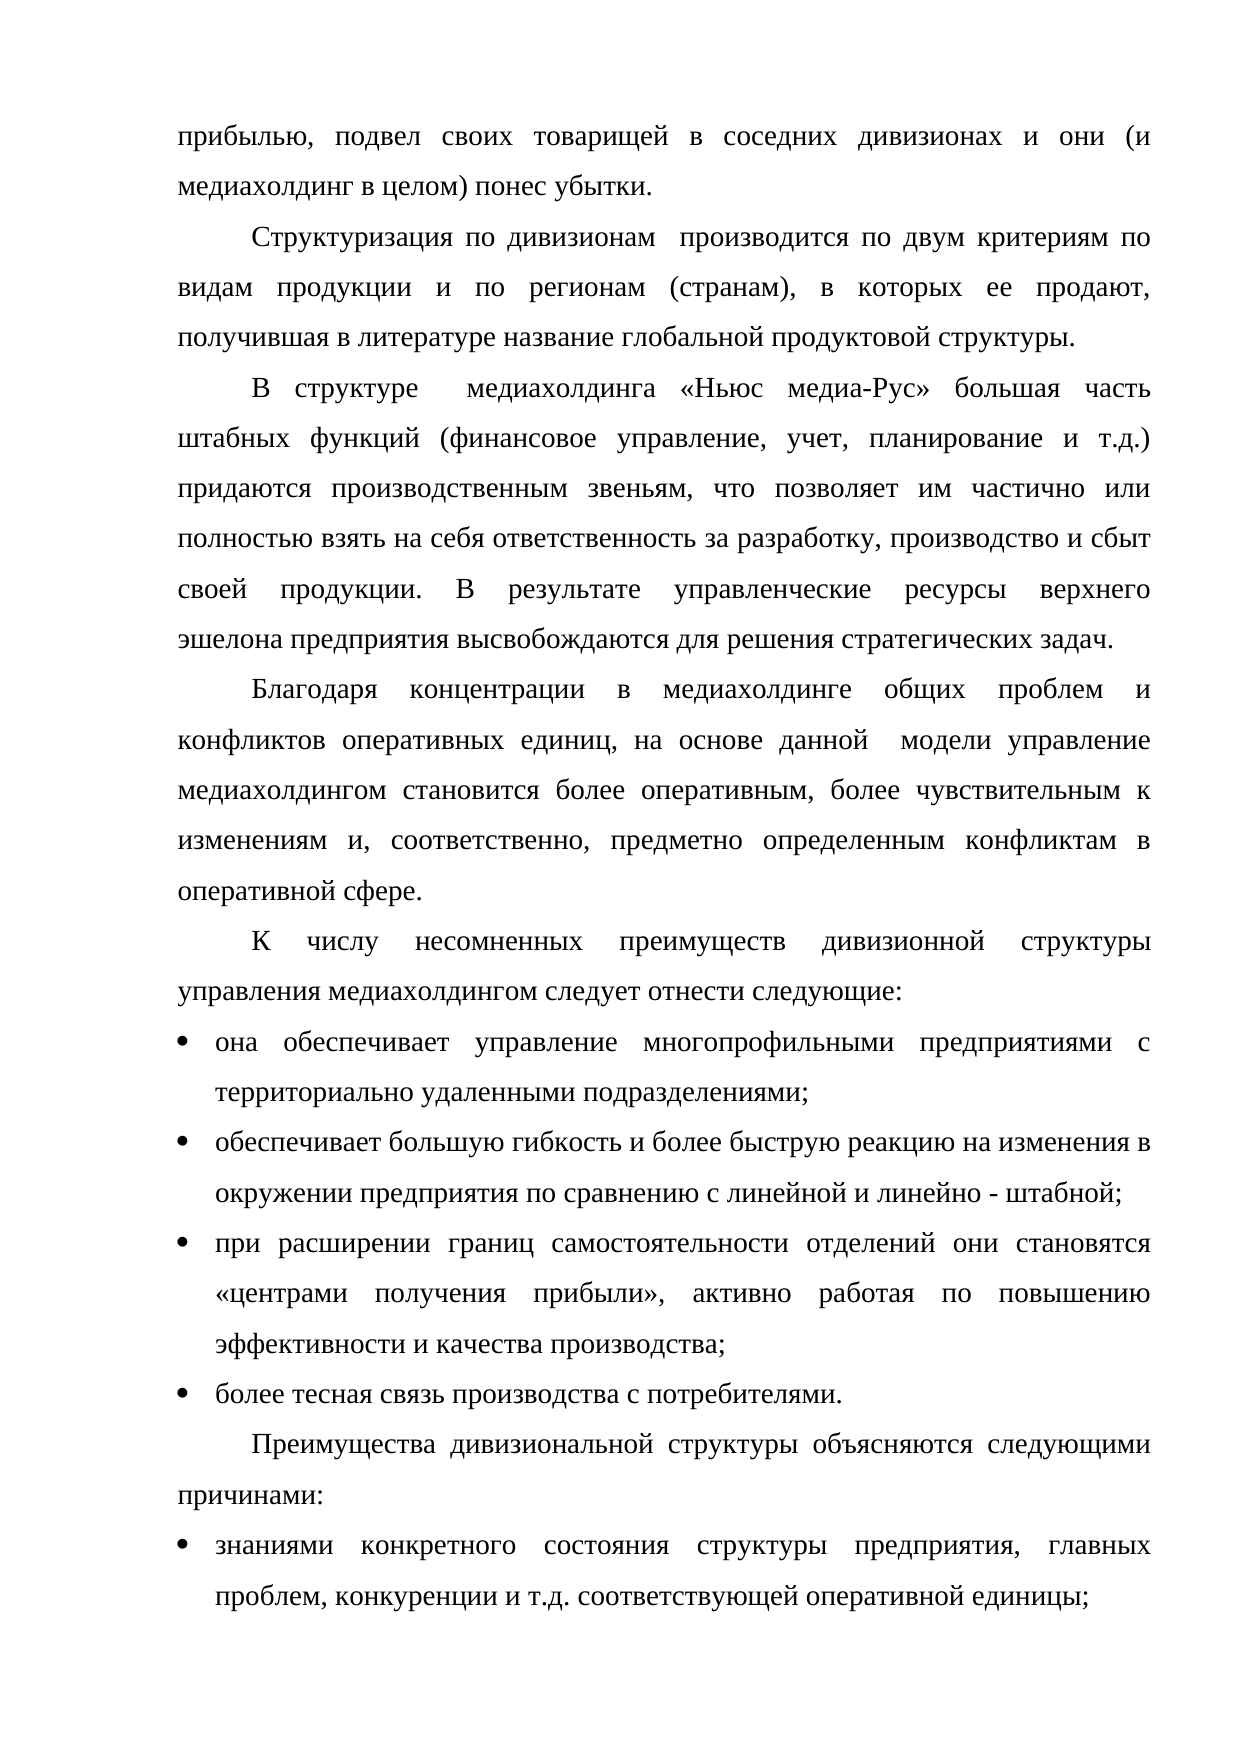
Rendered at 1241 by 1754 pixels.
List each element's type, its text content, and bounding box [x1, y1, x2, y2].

list обеспечивает большую гибкость и более быструю реакцию на изменения в окружении предприятия по сравнению с линейной и линейно - штабной; [177, 1124, 1152, 1208]
list при расширении границ самостоятельности отделений они становятся «центрами получения прибыли», активно работая по повышению эффективности и качества производства; [177, 1225, 1152, 1359]
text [177, 118, 1152, 202]
text В структуре медиахолдинга «Ньюс медиа-Рус» большая часть штабных функций (финансовое управление, учет, планирование и т.д.) придаются производственным звеньям, что позволяет им частично или полностью взять на себя ответственность за разработку, производство и сбыт своей продукции. В результате управленческие ресурсы верхнего эшелона предприятия высвобождаются для решения стратегических задач. [177, 370, 1152, 655]
text Структуризация по дивизионам производится по двум критериям по видам продукции и по регионам (странам), в которых ее продают, получившая в литературе название глобальной продуктовой структуры. [177, 219, 1152, 353]
list она обеспечивает управление многопрофильными предприятиями с территориально удаленными подразделениями; [177, 1024, 1152, 1108]
list более тесная связь производства с потребителями. [177, 1376, 1152, 1410]
list знаниями конкретного состояния структуры предприятия, главных проблем, конкуренции и т.д. соответствующей оперативной единицы; [177, 1527, 1152, 1611]
text К числу несомненных преимуществ дивизионной структуры управления медиахолдингом следует отнести следующие: [177, 923, 1152, 1007]
text Преимущества дивизиональной структуры объясняются следующими причинами: [177, 1427, 1152, 1511]
text Благодаря концентрации в медиахолдинге общих проблем и конфликтов оперативных единиц, на основе данной модели управление медиахолдингом становится более оперативным, более чувствительным к изменениям и, соответственно, предметно определенным конфликтам в оперативной сфере. [177, 672, 1152, 906]
